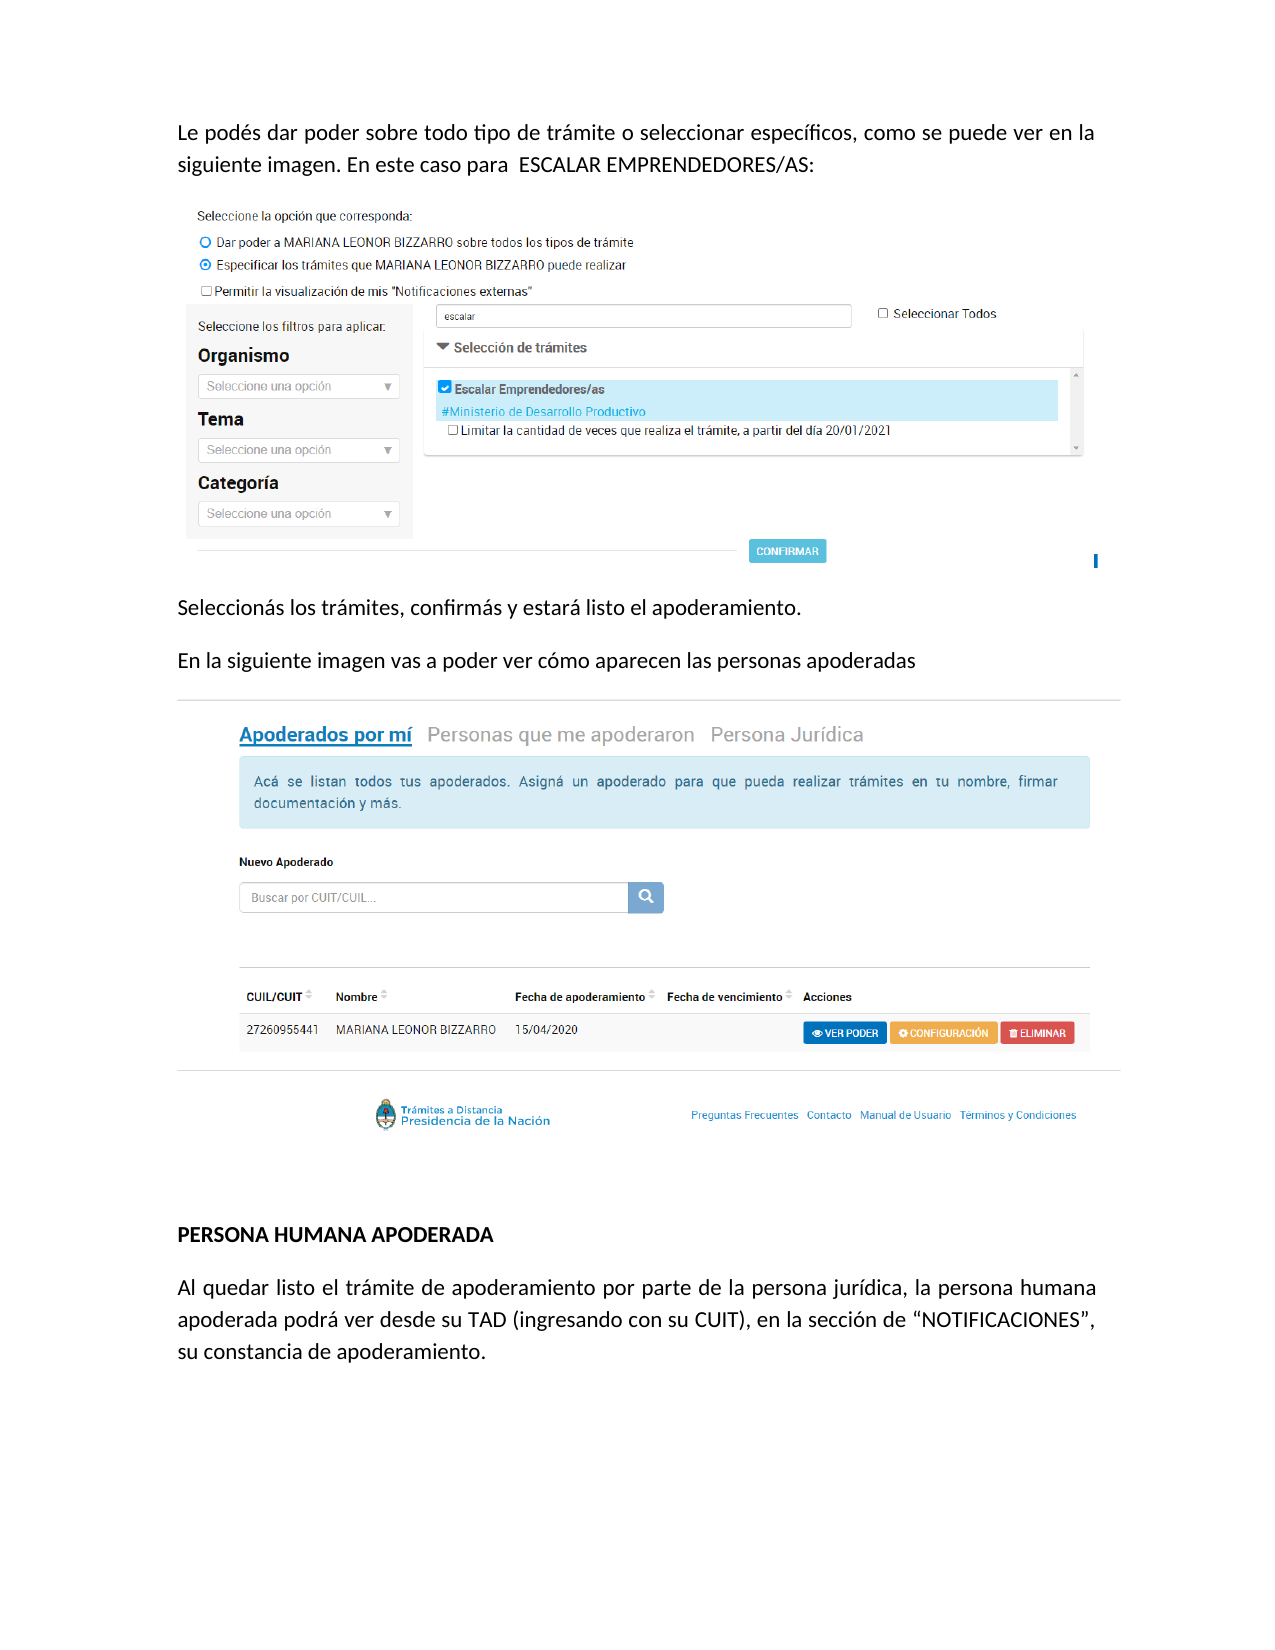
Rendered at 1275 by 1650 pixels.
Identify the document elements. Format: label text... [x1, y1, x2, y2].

picture [177, 698, 1121, 1142]
text Seleccionás los trámites, confirmás y estará listo el apoderamiento. [177, 593, 1098, 621]
text En la siguiente imagen vas a poder ver cómo aparecen las personas apoderadas [177, 646, 1098, 674]
picture [177, 203, 1098, 568]
text PERSONA HUMANA APODERADA [177, 1220, 1098, 1248]
text Le podés dar poder sobre todo tipo de trámite o seleccionar específicos, como se puede ver en la siguiente imagen. En este caso para ESCALAR EMPRENDEDORES/AS: [177, 118, 1098, 178]
text Al quedar listo el trámite de apoderamiento por parte de la persona jurídica, la persona humana apoderada podrá ver desde su TAD (ingresando con su CUIT), en la sección de “NOTIFICACIONES”, su constancia de apoderamiento. [177, 1273, 1098, 1365]
